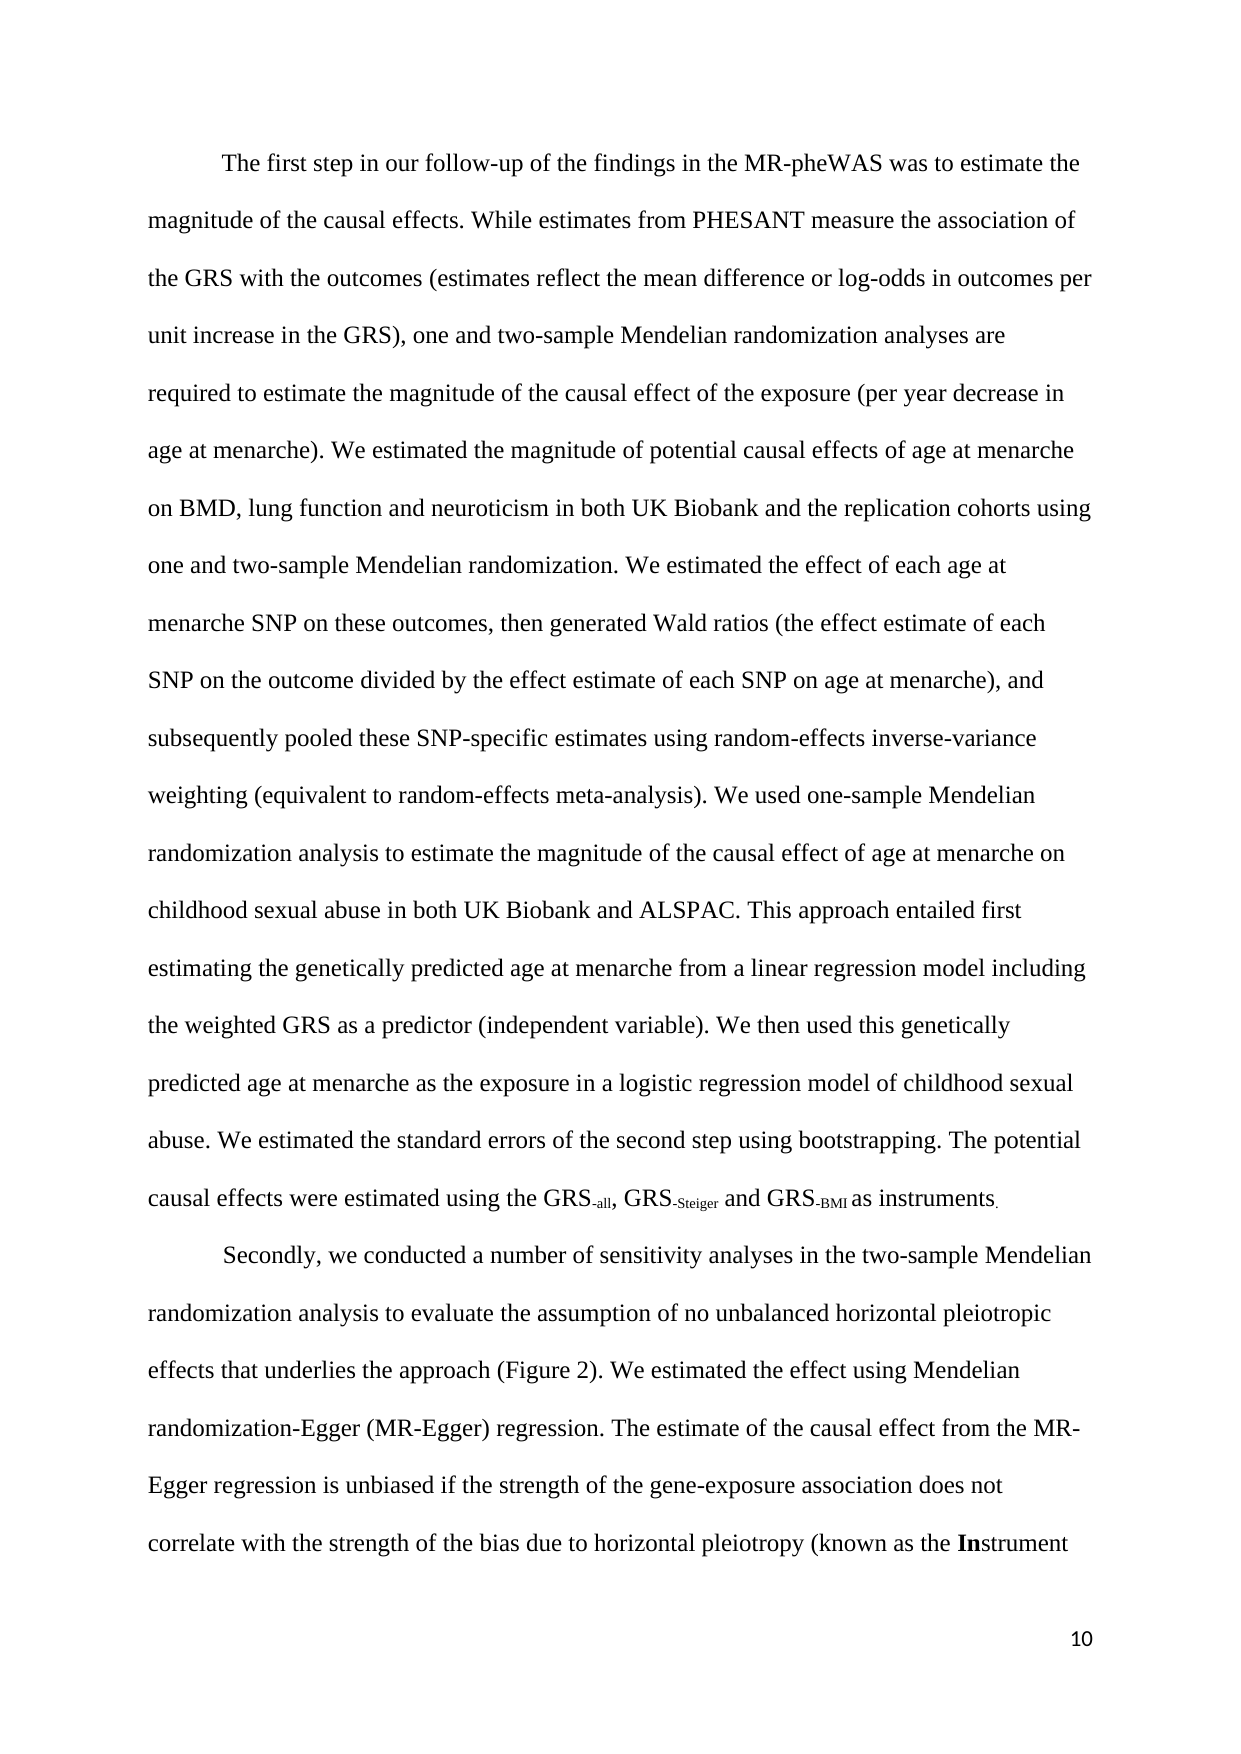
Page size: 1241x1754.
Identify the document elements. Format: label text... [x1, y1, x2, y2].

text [148, 1240, 1093, 1556]
text The first step in our follow-up of the findings in the MR-pheWAS was to estimate the magnitude of the causal effects. While estimates from PHESANT measure the association of the GRS with the outcomes (estimates reflect the mean difference or log-odds in outcomes per unit increase in the GRS), one and two-sample Mendelian randomization analyses are required to estimate the magnitude of the causal effect of the exposure (per year decrease in age at menarche). We estimated the magnitude of potential causal effects of age at menarche on BMD, lung function and neuroticism in both UK Biobank and the replication cohorts using one and two-sample Mendelian randomization. We estimated the effect of each age at menarche SNP on these outcomes, then generated Wald ratios (the effect estimate of each SNP on the outcome divided by the effect estimate of each SNP on age at menarche), and subsequently pooled these SNP-specific estimates using random-effects inverse-variance weighting (equivalent to random-effects meta-analysis). We used one-sample Mendelian randomization analysis to estimate the magnitude of the causal effect of age at menarche on childhood sexual abuse in both UK Biobank and ALSPAC. This approach entailed first estimating the genetically predicted age at menarche from a linear regression model including the weighted GRS as a predictor (independent variable). We then used this genetically predicted age at menarche as the exposure in a logistic regression model of childhood sexual abuse. We estimated the standard errors of the second step using bootstrapping. The potential causal effects were estimated using the GRS-all, GRS-Steiger and GRS-BMI as instruments. [148, 148, 1093, 1211]
